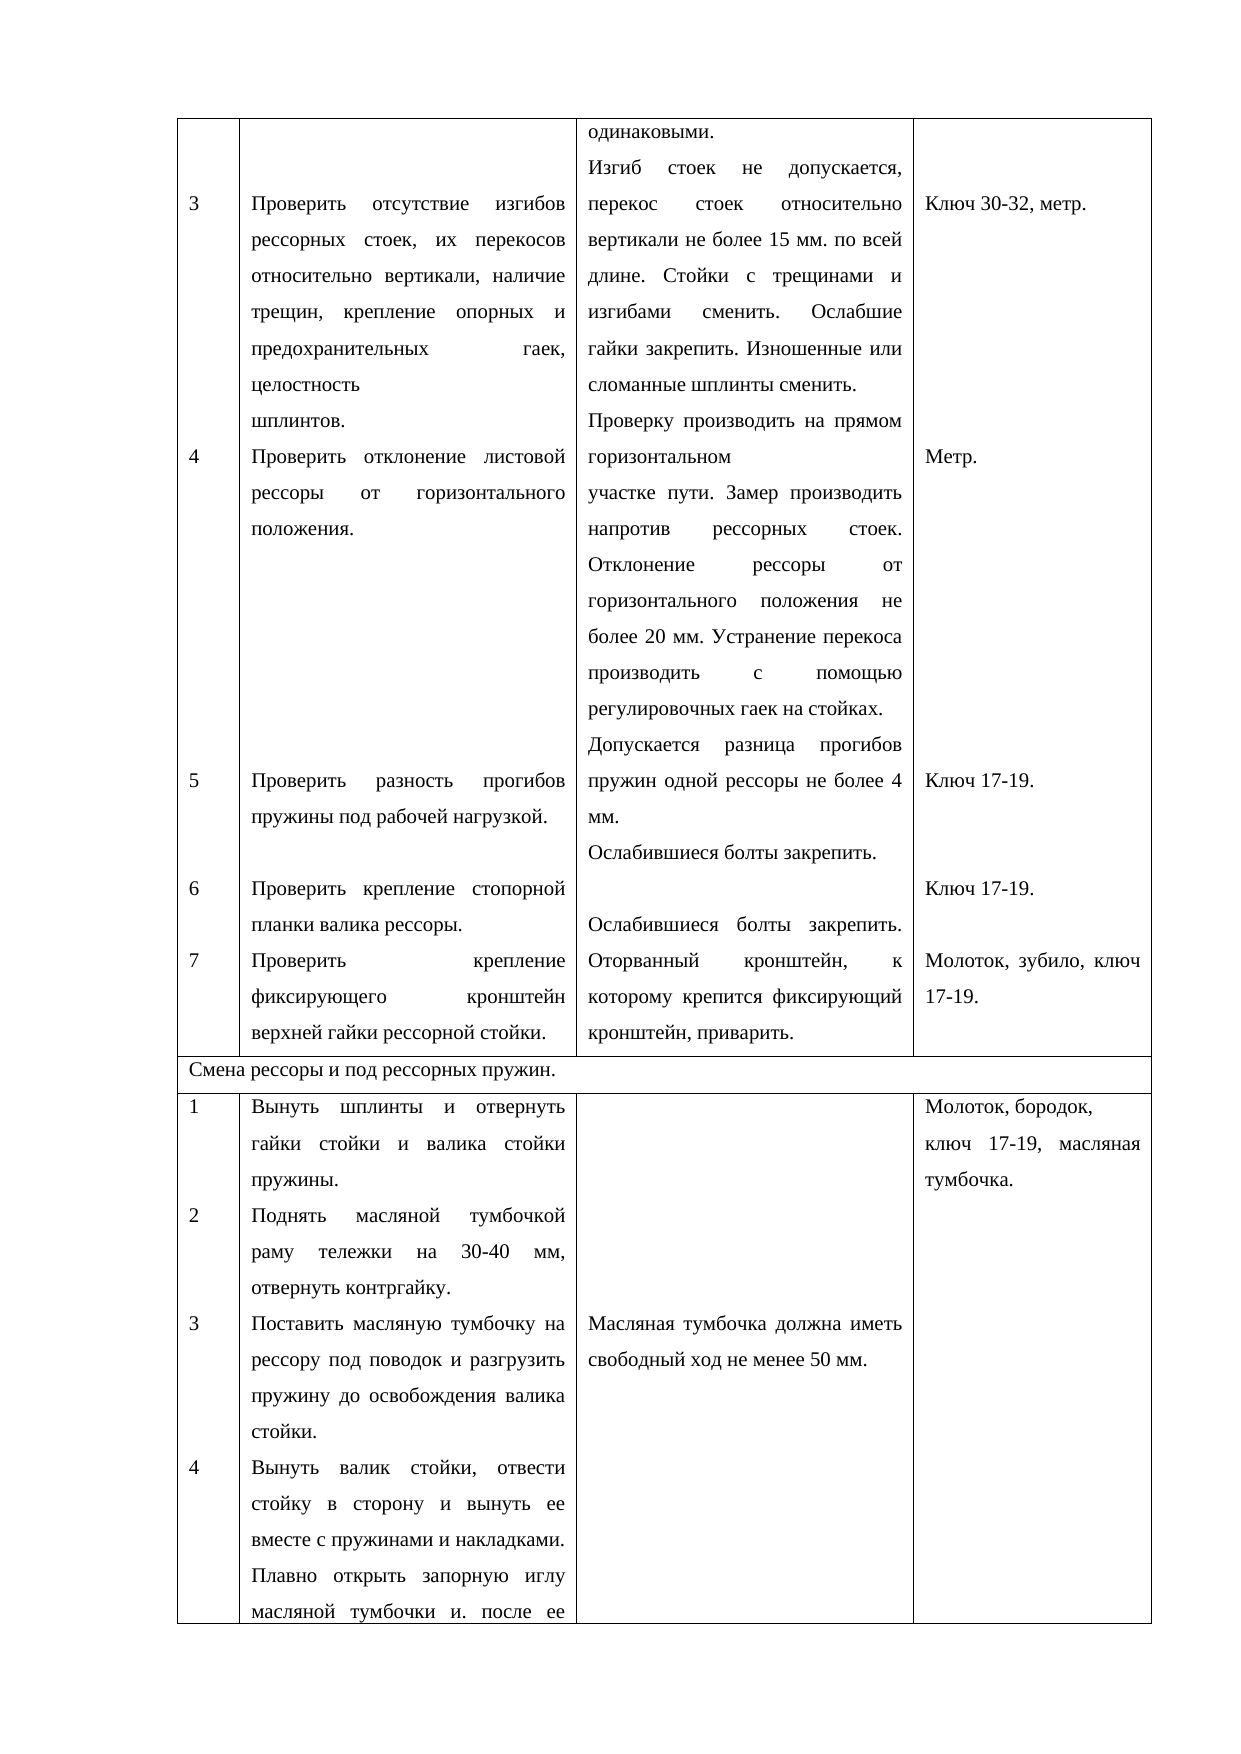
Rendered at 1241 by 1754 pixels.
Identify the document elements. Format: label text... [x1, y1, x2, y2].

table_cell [178, 1094, 239, 1623]
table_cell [240, 119, 576, 1056]
table_cell 1 2 3 4 5 6 7 [178, 119, 239, 1056]
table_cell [914, 119, 1151, 1056]
table_cell Смена рессоры и под рессорных пружин. [178, 1057, 1151, 1093]
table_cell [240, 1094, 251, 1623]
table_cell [914, 1094, 1151, 1623]
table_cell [577, 1094, 913, 1623]
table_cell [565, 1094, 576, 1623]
